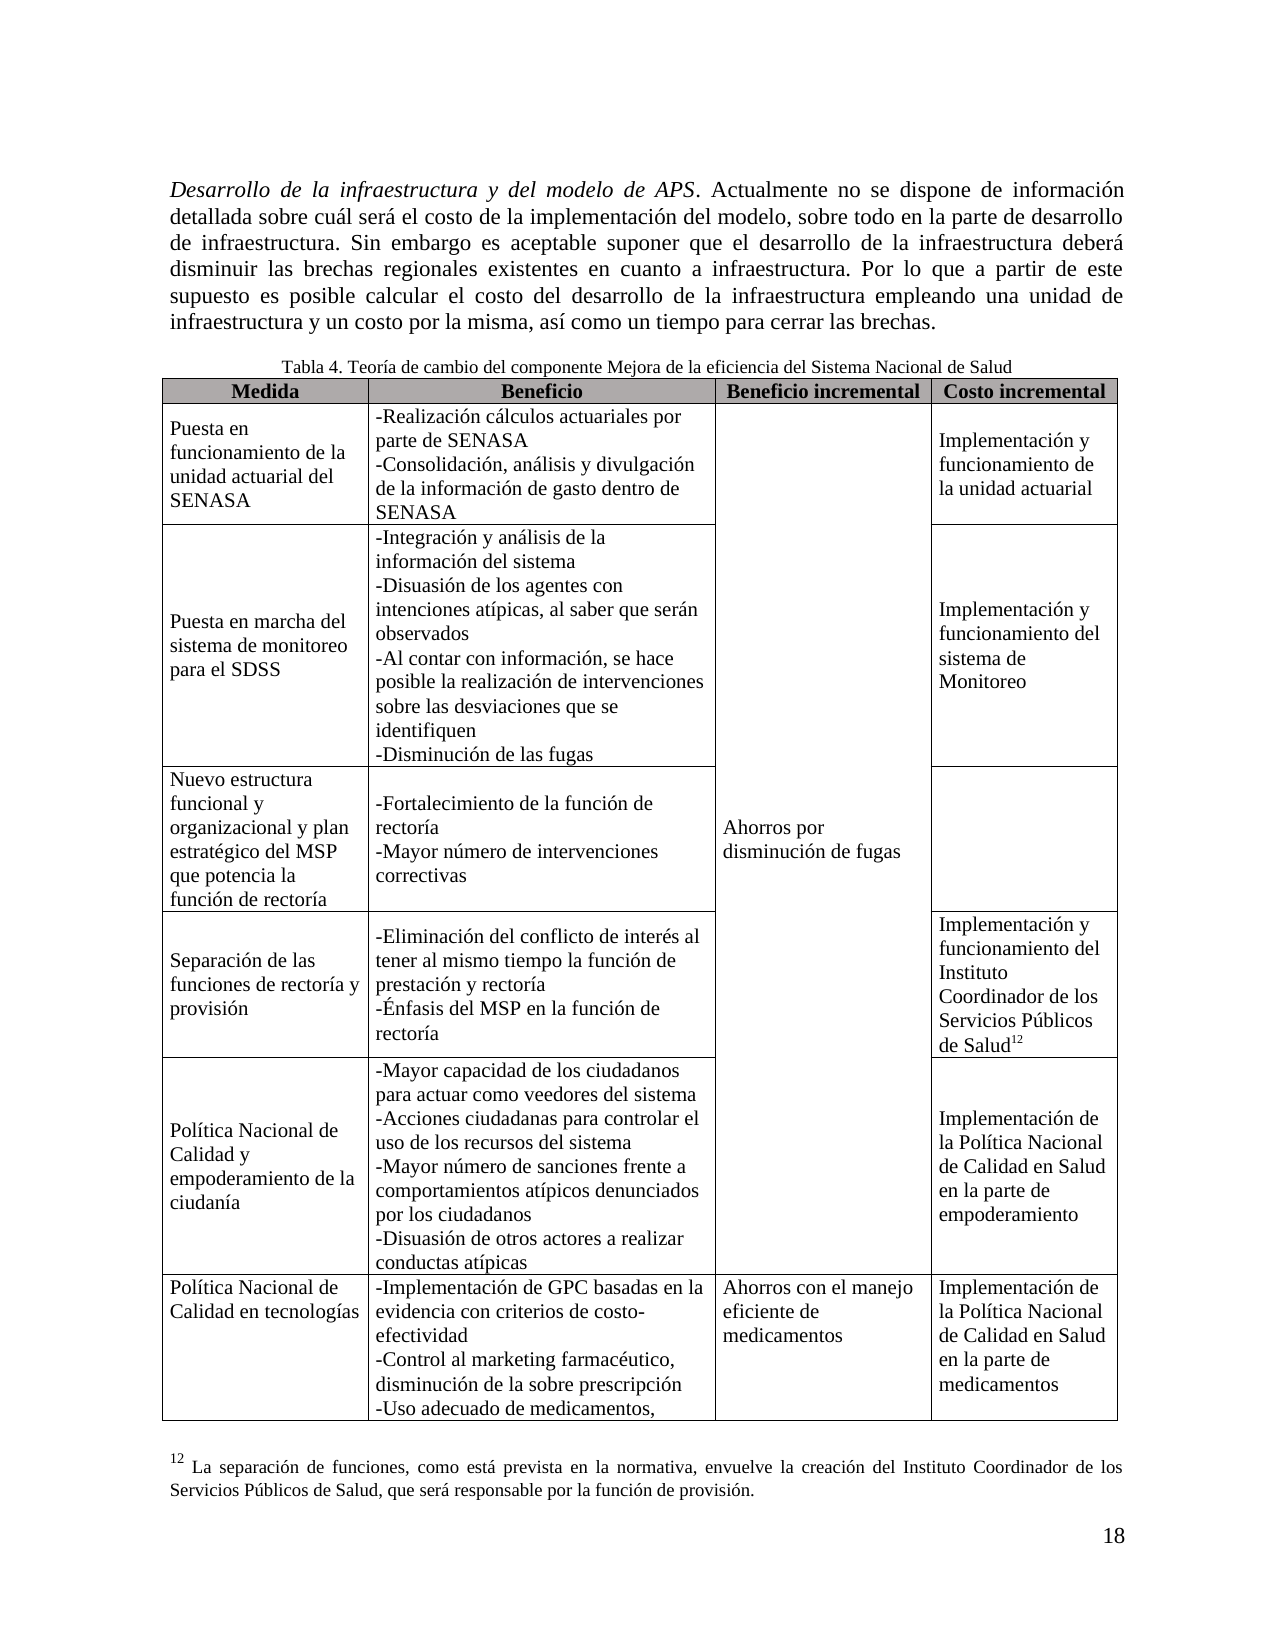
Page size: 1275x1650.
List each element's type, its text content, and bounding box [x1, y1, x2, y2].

table_cell Implementación de la Política Nacional de Calidad en Salud en la parte de empoderamiento [932, 1058, 1117, 1274]
table_cell Implementación y funcionamiento del Instituto Coordinador de los Servicios Públicos de Salud [932, 912, 1117, 1057]
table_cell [163, 1275, 368, 1419]
table_cell -Fortalecimiento de la función de rectoría -Mayor número de intervenciones correctivas [369, 767, 715, 911]
table_cell -Realización cálculos actuariales por parte de SENASA -Consolidación, análisis y divulgación de la información de gasto dentro de SENASA [369, 404, 715, 524]
table_cell Ahorros por disminución de fugas [716, 404, 931, 1274]
table_header Beneficio [369, 379, 715, 403]
table_cell Puesta en funcionamiento de la unidad actuarial del SENASA [163, 404, 368, 524]
table_cell -Eliminación del conflicto de interés al tener al mismo tiempo la función de prestación y rectoría -Énfasis del MSP en la función de rectoría [369, 912, 715, 1057]
text Tabla 4. Teoría de cambio del componente Mejora de la eficiencia del Sistema Nacional de Salud [169, 356, 1125, 378]
table_cell -Integración y análisis de la información del sistema -Disuasión de los agentes con intenciones atípicas, al saber que serán observados -Al contar con información, se hace posible la realización de intervenciones sobre las desviaciones que se identifiquen -Disminución de las fugas [369, 525, 715, 766]
table_cell Separación de las funciones de rectoría y provisión [163, 912, 368, 1057]
table_cell -Mayor capacidad de los ciudadanos para actuar como veedores del sistema -Acciones ciudadanas para controlar el uso de los recursos del sistema -Mayor número de sanciones frente a comportamientos atípicos denunciados por los ciudadanos -Disuasión de otros actores a realizar conductas atípicas [369, 1058, 715, 1274]
text Desarrollo de la infraestructura y del modelo de APS. Actualmente no se dispone de información detallada sobre cuál será el costo de la implementación del modelo, sobre todo en la parte de desarrollo de infraestructura. Sin embargo es aceptable suponer que el desarrollo de la infraestructura deberá disminuir las brechas regionales existentes en cuanto a infraestructura. Por lo que a partir de este supuesto es posible calcular el costo del desarrollo de la infraestructura empleando una unidad de infraestructura y un costo por la misma, así como un tiempo para cerrar las brechas. [169, 176, 1125, 334]
table_header Beneficio incremental [716, 379, 931, 403]
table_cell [716, 1275, 931, 1419]
table_cell Política Nacional de Calidad y empoderamiento de la ciudanía [163, 1058, 368, 1274]
table_cell Nuevo estructura funcional y organizacional y plan estratégico del MSP que potencia la función de rectoría [163, 767, 368, 911]
table_cell Implementación y funcionamiento de la unidad actuarial [932, 404, 1117, 524]
table_cell Puesta en marcha del sistema de monitoreo para el SDSS [163, 525, 368, 766]
table_cell Implementación y funcionamiento del sistema de Monitoreo [932, 525, 1117, 766]
table_header Costo incremental [932, 379, 1117, 403]
table_header Medida [163, 379, 368, 403]
table_cell [932, 767, 1117, 911]
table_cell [369, 1275, 715, 1419]
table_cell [932, 1275, 1117, 1419]
